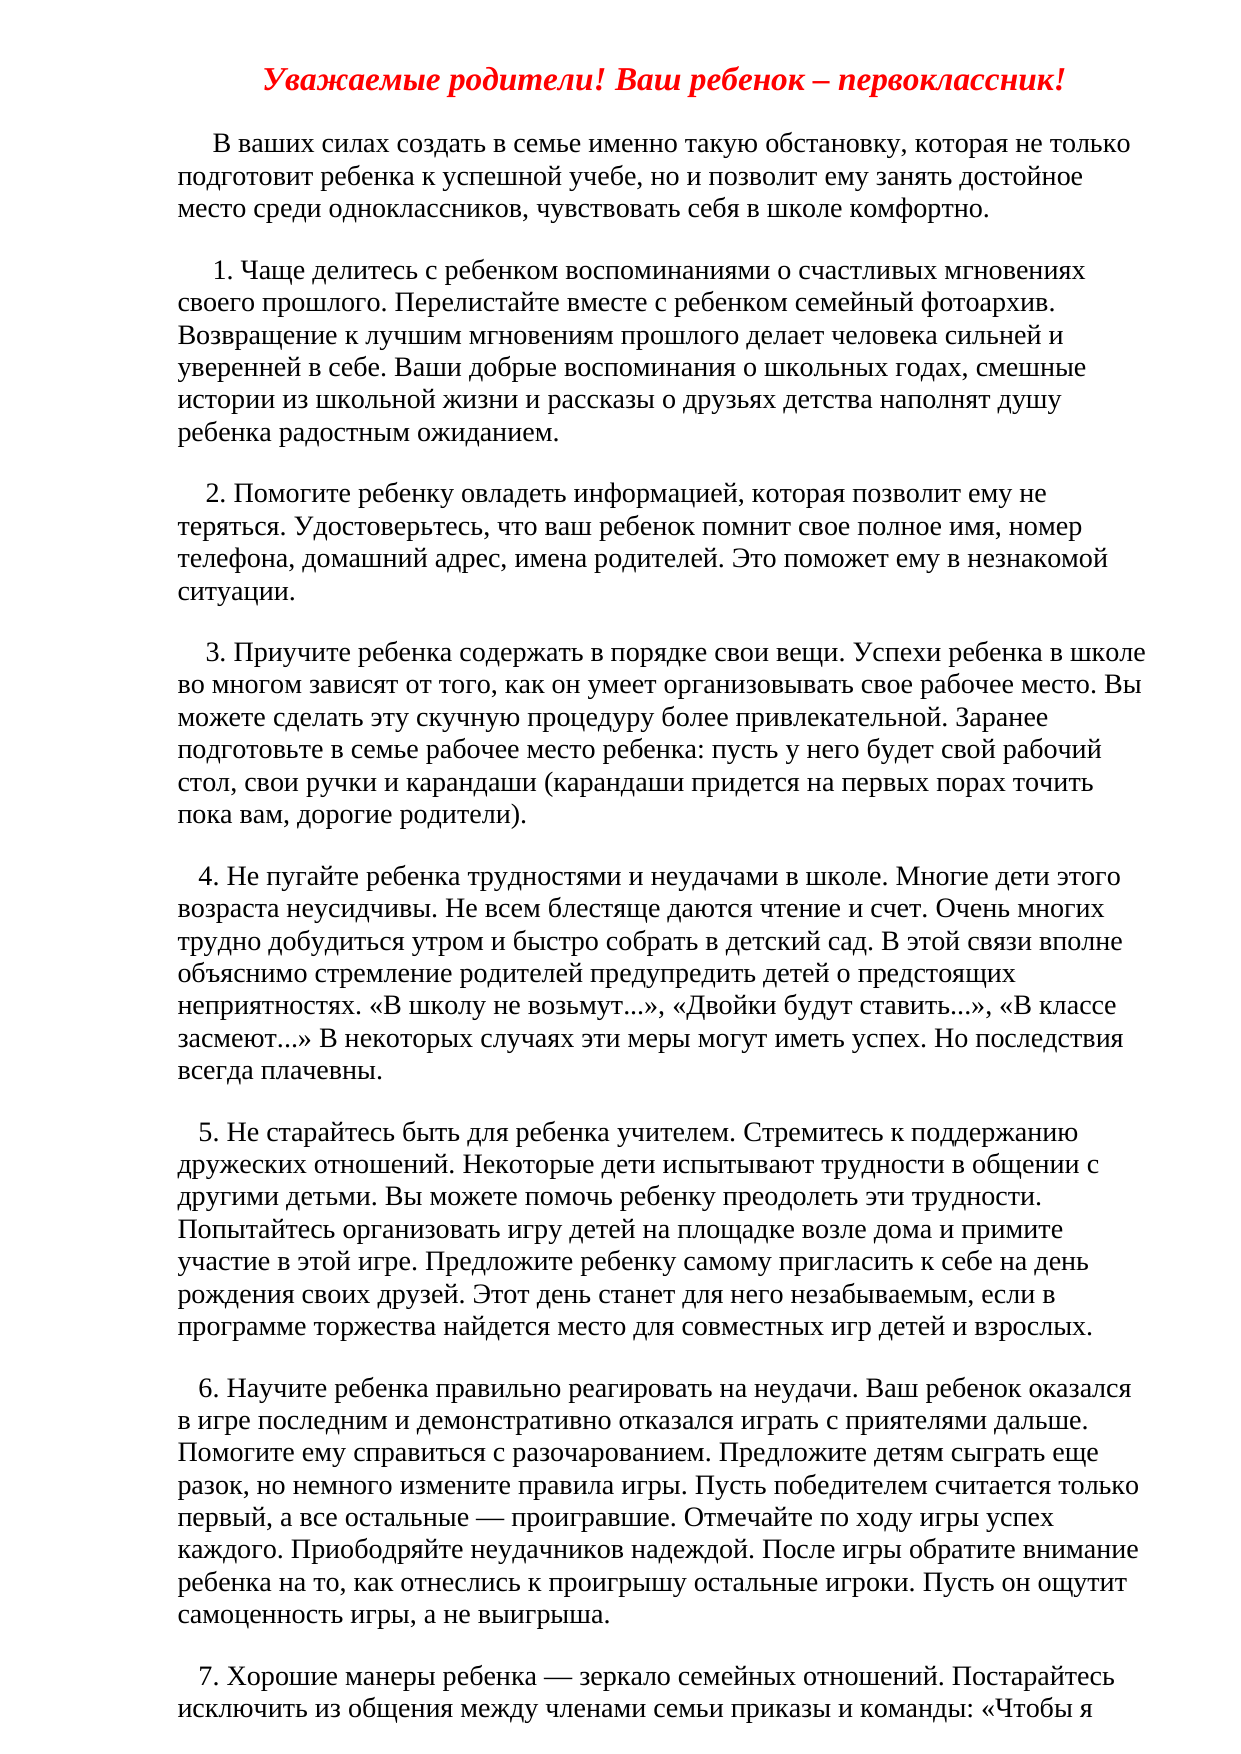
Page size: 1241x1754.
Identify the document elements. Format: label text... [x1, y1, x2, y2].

text 3. Приучите ребенка содержать в порядке свои вещи. Успехи ребенка в школе во многом зависят от того, как он умеет организовывать свое рабочее место. Вы можете сделать эту скучную процедуру более привлекательной. Заранее подготовьте в семье рабочее место ребенка: пусть у него будет свой рабочий стол, свои ручки и карандаши (карандаши придется на первых порах точить пока вам, дорогие родители). [177, 635, 1152, 829]
text 4. Не пугайте ребенка трудностями и неудачами в школе. Многие дети этого возраста неусидчивы. Не всем блестяще даются чтение и счет. Очень многих трудно добудиться утром и быстро собрать в детский сад. В этой связи вполне объяснимо стремление родителей предупредить детей о предстоящих неприятностях. «В школу не возьмут...», «Двойки будут ставить...», «В классе засмеют...» В некоторых случаях эти меры могут иметь успех. Но последствия всегда плачевны. [177, 859, 1152, 1086]
text 6. Научите ребенка правильно реагировать на неудачи. Ваш ребенок оказался в игре последним и демонстративно отказался играть с приятелями дальше. Помогите ему справиться с разочарованием. Предложите детям сыграть еще разок, но немного измените правила игры. Пусть победителем считается только первый, а все остальные — проигравшие. Отмечайте по ходу игры успех каждого. Приободряйте неудачников надеждой. После игры обратите внимание ребенка на то, как отнеслись к проигрышу остальные игроки. Пусть он ощутит самоценность игры, а не выигрыша. [177, 1371, 1152, 1630]
text В ваших силах создать в семье именно такую обстановку, которая не только подготовит ребенка к успешной учебе, но и позволит ему занять достойное место среди одноклассников, чувствовать себя в школе комфортно. [177, 127, 1152, 224]
text 2. Помогите ребенку овладеть информацией, которая позволит ему не теряться. Удостоверьтесь, что ваш ребенок помнит свое полное имя, номер телефона, домашний адрес, имена родителей. Это поможет ему в незнакомой ситуации. [177, 476, 1152, 606]
text 1. Чаще делитесь с ребенком воспоминаниями о счастливых мгновениях своего прошлого. Перелистайте вместе с ребенком семейный фотоархив. Возвращение к лучшим мгновениям прошлого делает человека сильней и уверенней в себе. Ваши добрые воспоминания о школьных годах, смешные истории из школьной жизни и рассказы о друзьях детства наполнят душу ребенка радостным ожиданием. [177, 253, 1152, 447]
text Уважаемые родители! Ваш ребенок – первоклассник! [177, 59, 1152, 97]
text 5. Не старайтесь быть для ребенка учителем. Стремитесь к поддержанию дружеских отношений. Некоторые дети испытывают трудности в общении с другими детьми. Вы можете помочь ребенку преодолеть эти трудности. Попытайтесь организовать игру детей на площадке возле дома и примите участие в этой игре. Предложите ребенку самому пригласить к себе на день рождения своих друзей. Этот день станет для него незабываемым, если в программе торжества найдется место для совместных игр детей и взрослых. [177, 1115, 1152, 1341]
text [177, 1659, 1152, 1724]
